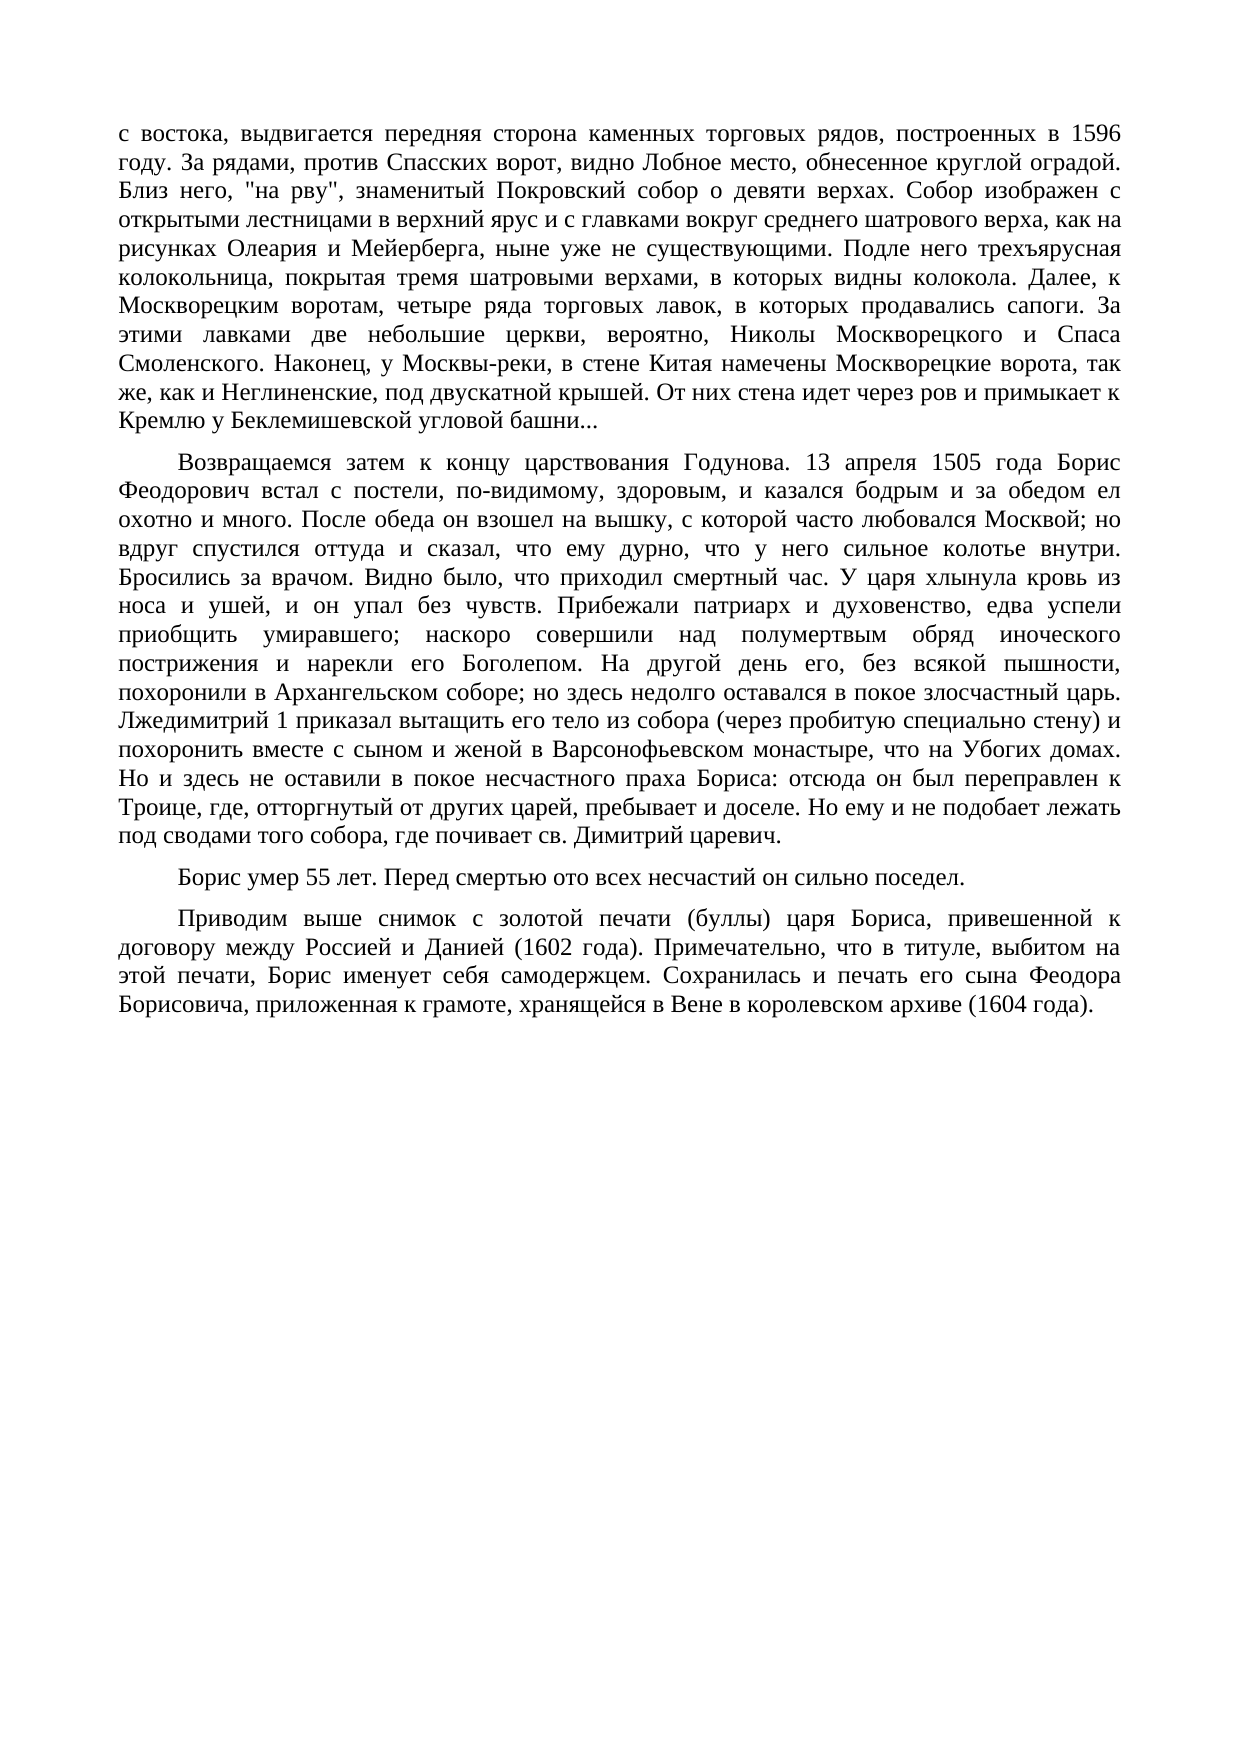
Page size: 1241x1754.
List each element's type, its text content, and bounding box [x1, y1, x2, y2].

text Возвращаемся затем к концу царствования Годунова. 13 апреля 1505 года Борис Феодорович встал с постели, по-видимому, здоровым, и казался бодрым и за обедом ел охотно и много. После обеда он взошел на вышку, с которой часто любовался Москвой; но вдруг спустился оттуда и сказал, что ему дурно, что у него сильное колотье внутри. Бросились за врачом. Видно было, что приходил смертный час. У царя хлынула кровь из носа и ушей, и он упал без чувств. Прибежали патриарх и духовенство, едва успели приобщить умиравшего; наскоро совершили над полумертвым обряд иноческого пострижения и нарекли его Боголепом. На другой день его, без всякой пышности, похоронили в Архангельском соборе; но здесь недолго оставался в покое злосчастный царь. Лжедимитрий 1 приказал вытащить его тело из собора (через пробитую специально стену) и похоронить вместе с сыном и женой в Варсонофьевском монастыре, что на Убогих домах. Но и здесь не оставили в покое несчастного праха Бориса: отсюда он был переправлен к Троице, где, отторгнутый от других царей, пребывает и доселе. Но ему и не подобает лежать под сводами того собора, где почивает св. Димитрий царевич. [118, 447, 1122, 849]
text Приводим выше снимок с золотой печати (буллы) царя Бориса, привешенной к договору между Россией и Данией (1602 года). Примечательно, что в титуле, выбитом на этой печати, Борис именует себя самодержцем. Сохранилась и печать его сына Феодора Борисовича, приложенная к грамоте, хранящейся в Вене в королевском архиве (1604 года). [118, 903, 1122, 1018]
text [118, 118, 1122, 434]
text Борис умер 55 лет. Перед смертью ото всех несчастий он сильно поседел. [118, 862, 1122, 891]
